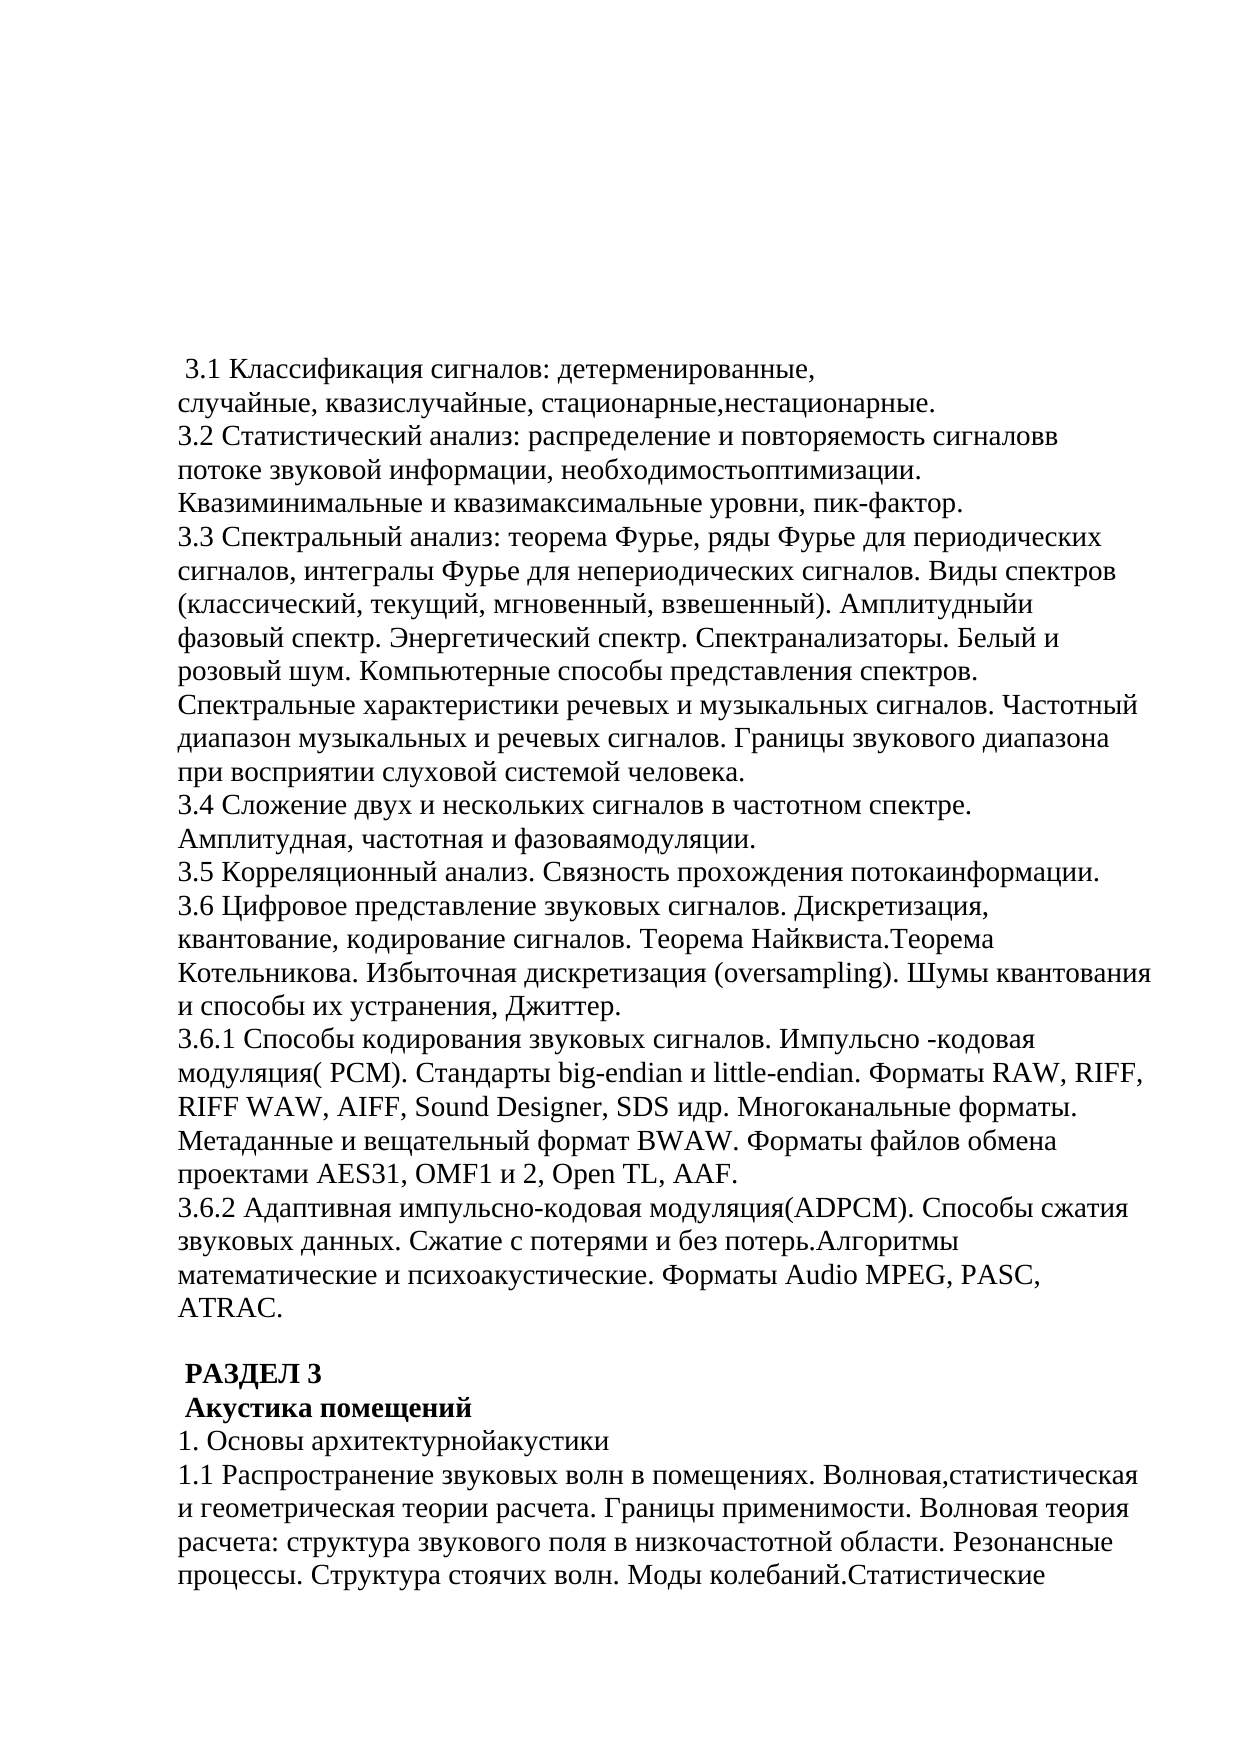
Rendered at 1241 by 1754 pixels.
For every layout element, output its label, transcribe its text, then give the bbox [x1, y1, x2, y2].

list Классификация сигналов: детерменированные, случайные, квазислучайные, стационарные,нестационарные. [177, 351, 963, 418]
text Котельникова. Избыточная дискретизация (oversampling). Шумы квантования и способы их устранения, Джиттер. [177, 955, 1153, 1022]
list Адаптивная импульсно-кодовая модуляция(ADPCM). Способы сжатия звуковых данных. Сжатие с потерями и без потерь.Алгоритмы [177, 1190, 1129, 1257]
list Цифровое представление звуковых сигналов. Дискретизация, квантование, кодирование сигналов. Теорема Найквиста.Теорема [177, 888, 1010, 955]
subtitle РАЗДЕЛ 3 [184, 1357, 1223, 1390]
list Основы архитектурнойакустики [177, 1424, 1223, 1457]
text Метаданные и вещательный формат BWAW. Форматы файлов обмена проектами AES31, OMF1 и 2, Open TL, AAF. [177, 1123, 1151, 1190]
text математические и психоакустические. Форматы Audio MPEG, PASC, ATRAC. [177, 1257, 1043, 1324]
list Корреляционный анализ. Связность прохождения потокаинформации. [177, 854, 1223, 888]
list Сложение двух и нескольких сигналов в частотном спектре. Амплитудная, частотная и фазоваямодуляции. [177, 787, 972, 854]
list Спектральный анализ: теорема Фурье, ряды Фурье для периодических сигналов, интегралы Фурье для непериодических сигналов. Виды спектров (классический, текущий, мгновенный, взвешенный). Амплитудныйи [177, 519, 1117, 620]
text Акустика помещений [184, 1390, 1223, 1424]
list Способы кодирования звуковых сигналов. Импульсно -кодовая [177, 1022, 1223, 1056]
list Статистический анализ: распределение и повторяемость сигналовв потоке звуковой информации, необходимостьоптимизации. [177, 418, 1066, 485]
text Квазиминимальные и квазимаксимальные уровни, пик-фактор. [177, 485, 1223, 519]
text фазовый спектр. Энергетический спектр. Спектранализаторы. Белый и розовый шум. Компьютерные способы представления спектров. [177, 620, 1151, 687]
text модуляция( PCM). Стандарты big-endian и little-endian. Форматы RAW, RIFF, RIFF WAW, AIFF, Sound Designer, SDS идр. Многоканальные форматы. [177, 1056, 1152, 1123]
text Спектральные характеристики речевых и музыкальных сигналов. Частотный диапазон музыкальных и речевых сигналов. Границы звукового диапазона при восприятии слуховой системой человека. [177, 687, 1151, 787]
list Распространение звуковых волн в помещениях. Волновая,статистическая и геометрическая теории расчета. Границы применимости. Волновая теория расчета: структура звукового поля в низкочастотной области. Резонансные процессы. Структура стоячих волн. Моды колебаний.Статистические [177, 1457, 1146, 1591]
